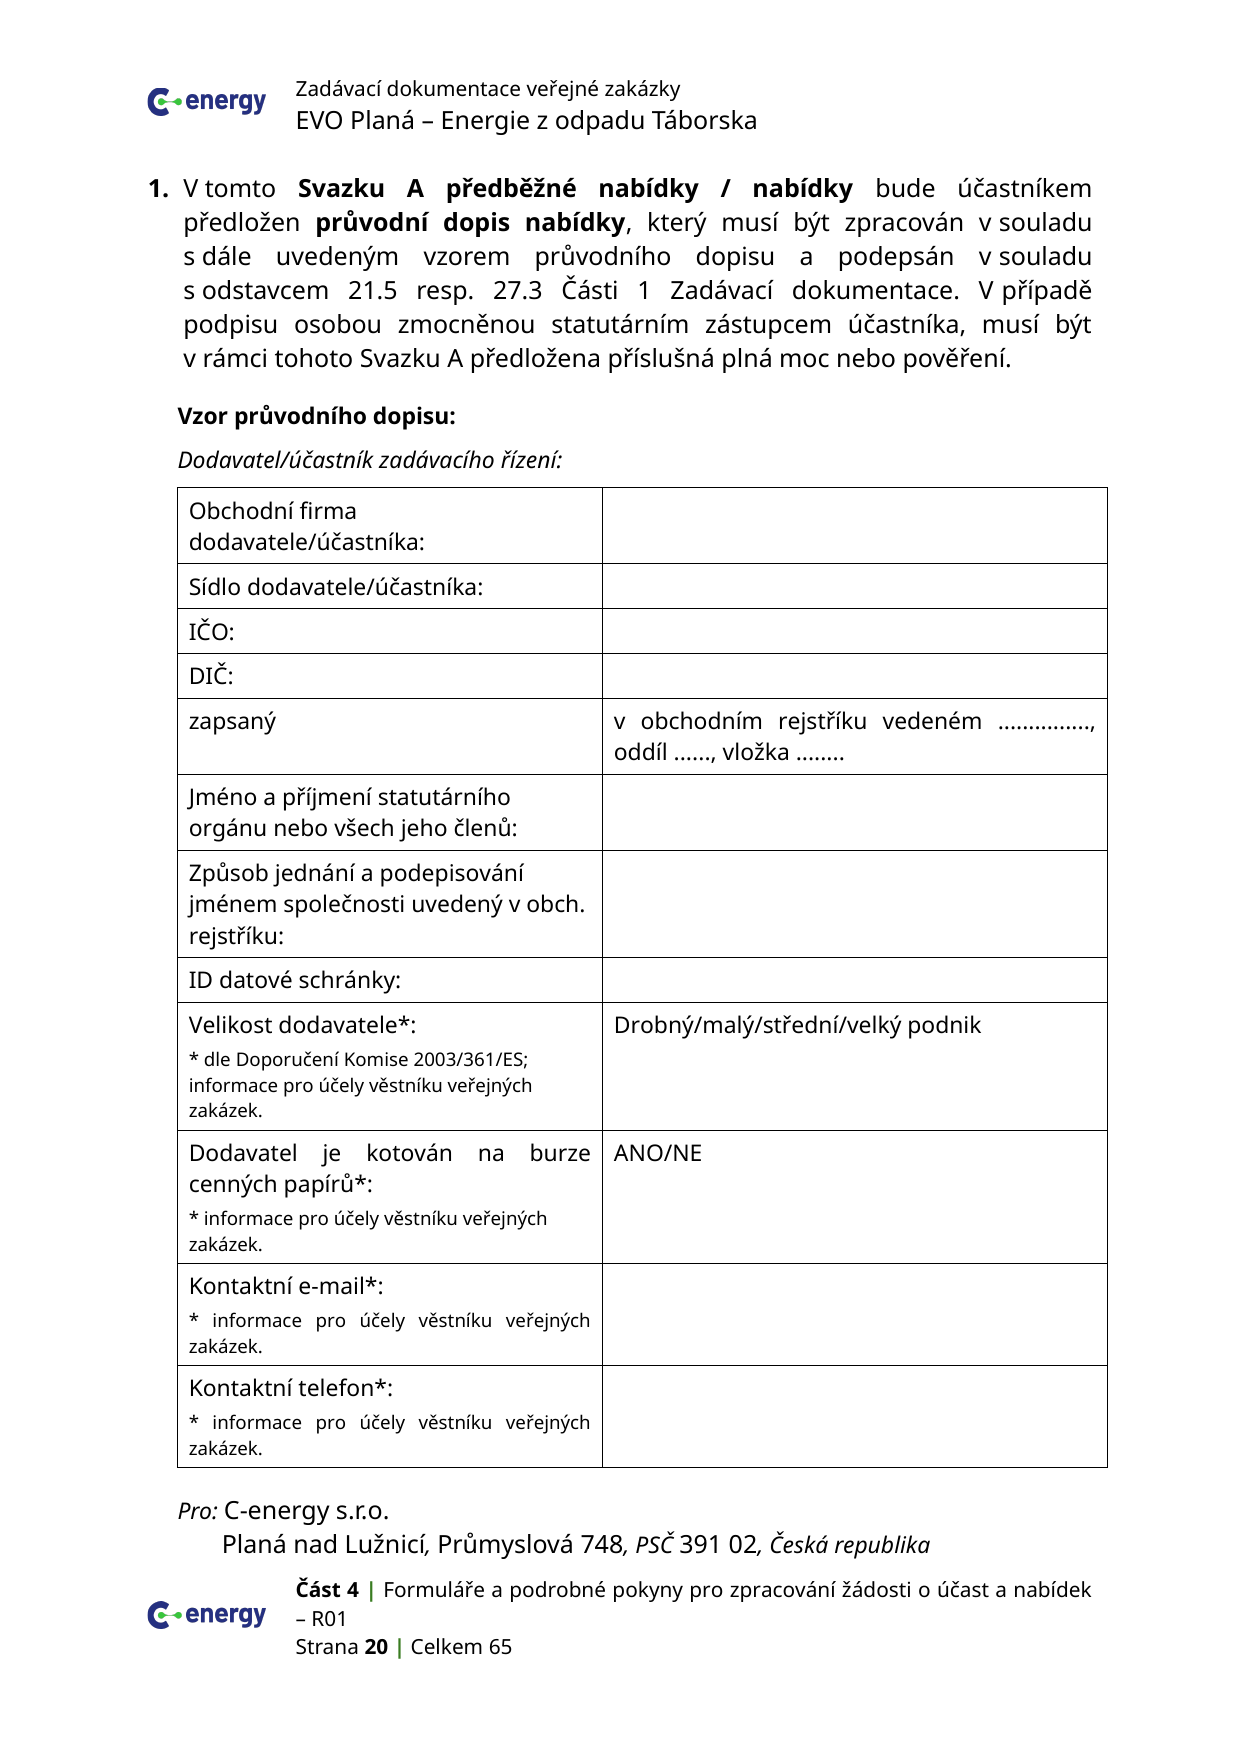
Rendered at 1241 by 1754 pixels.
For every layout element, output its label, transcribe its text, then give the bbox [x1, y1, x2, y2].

table_cell ANO/NE [603, 1131, 1107, 1263]
table_cell [603, 775, 1107, 850]
text Vzor průvodního dopisu: [177, 400, 1092, 431]
table_cell [603, 958, 1107, 1002]
table_header Obchodní firma dodavatele/účastníka: [178, 488, 602, 563]
table_cell Dodavatel je kotován na burze cenných papírů*: * informace pro účely věstníku veřejných zakázek. [178, 1131, 602, 1263]
table_cell v obchodním rejstříku vedeném ..............., oddíl ......, vložka ........ [603, 699, 1107, 774]
table_cell Drobný/malý/střední/velký podnik [603, 1003, 1107, 1129]
picture [147, 88, 266, 116]
text Pro: , , PSČ , Česká republika [177, 1493, 1092, 1561]
table_header [603, 488, 1107, 563]
table_cell Kontaktní telefon*: * informace pro účely věstníku veřejných zakázek. [178, 1366, 602, 1467]
table_cell zapsaný [178, 699, 602, 774]
table_cell Kontaktní e-mail*: * informace pro účely věstníku veřejných zakázek. [178, 1264, 602, 1365]
table_cell [603, 851, 1107, 957]
text Dodavatel/účastník zadávacího řízení: [177, 443, 1092, 475]
table_cell IČO: [178, 609, 602, 653]
table_cell Sídlo dodavatele/účastníka: [178, 564, 602, 608]
table_cell [603, 1264, 1107, 1365]
table_cell DIČ: [178, 654, 602, 698]
table_cell [603, 654, 1107, 698]
table_cell ID datové schránky: [178, 958, 602, 1002]
table_cell Způsob jednání a podepisování jménem společnosti uvedený v obch. rejstříku: [178, 851, 602, 957]
table_cell Jméno a příjmení statutárního orgánu nebo všech jeho členů: [178, 775, 602, 850]
list V tomto Svazku A předběžné nabídky / nabídky bude účastníkem předložen průvodní dopis nabídky, který musí být zpracován v souladu s dále uvedeným vzorem průvodního dopisu a podepsán v souladu s odstavcem 21.5 resp. 27.3 Části 1 Zadávací dokumentace. V případě podpisu osobou zmocněnou statutárním zástupcem účastníka, musí být v rámci tohoto Svazku A předložena příslušná plná moc nebo pověření. [148, 170, 1092, 375]
table_cell Velikost dodavatele*: * dle Doporučení Komise 2003/361/ES; informace pro účely věstníku veřejných zakázek. [178, 1003, 602, 1129]
table_cell [603, 564, 1107, 608]
table_cell [603, 1366, 1107, 1467]
picture [147, 1601, 266, 1629]
table_cell [603, 609, 1107, 653]
